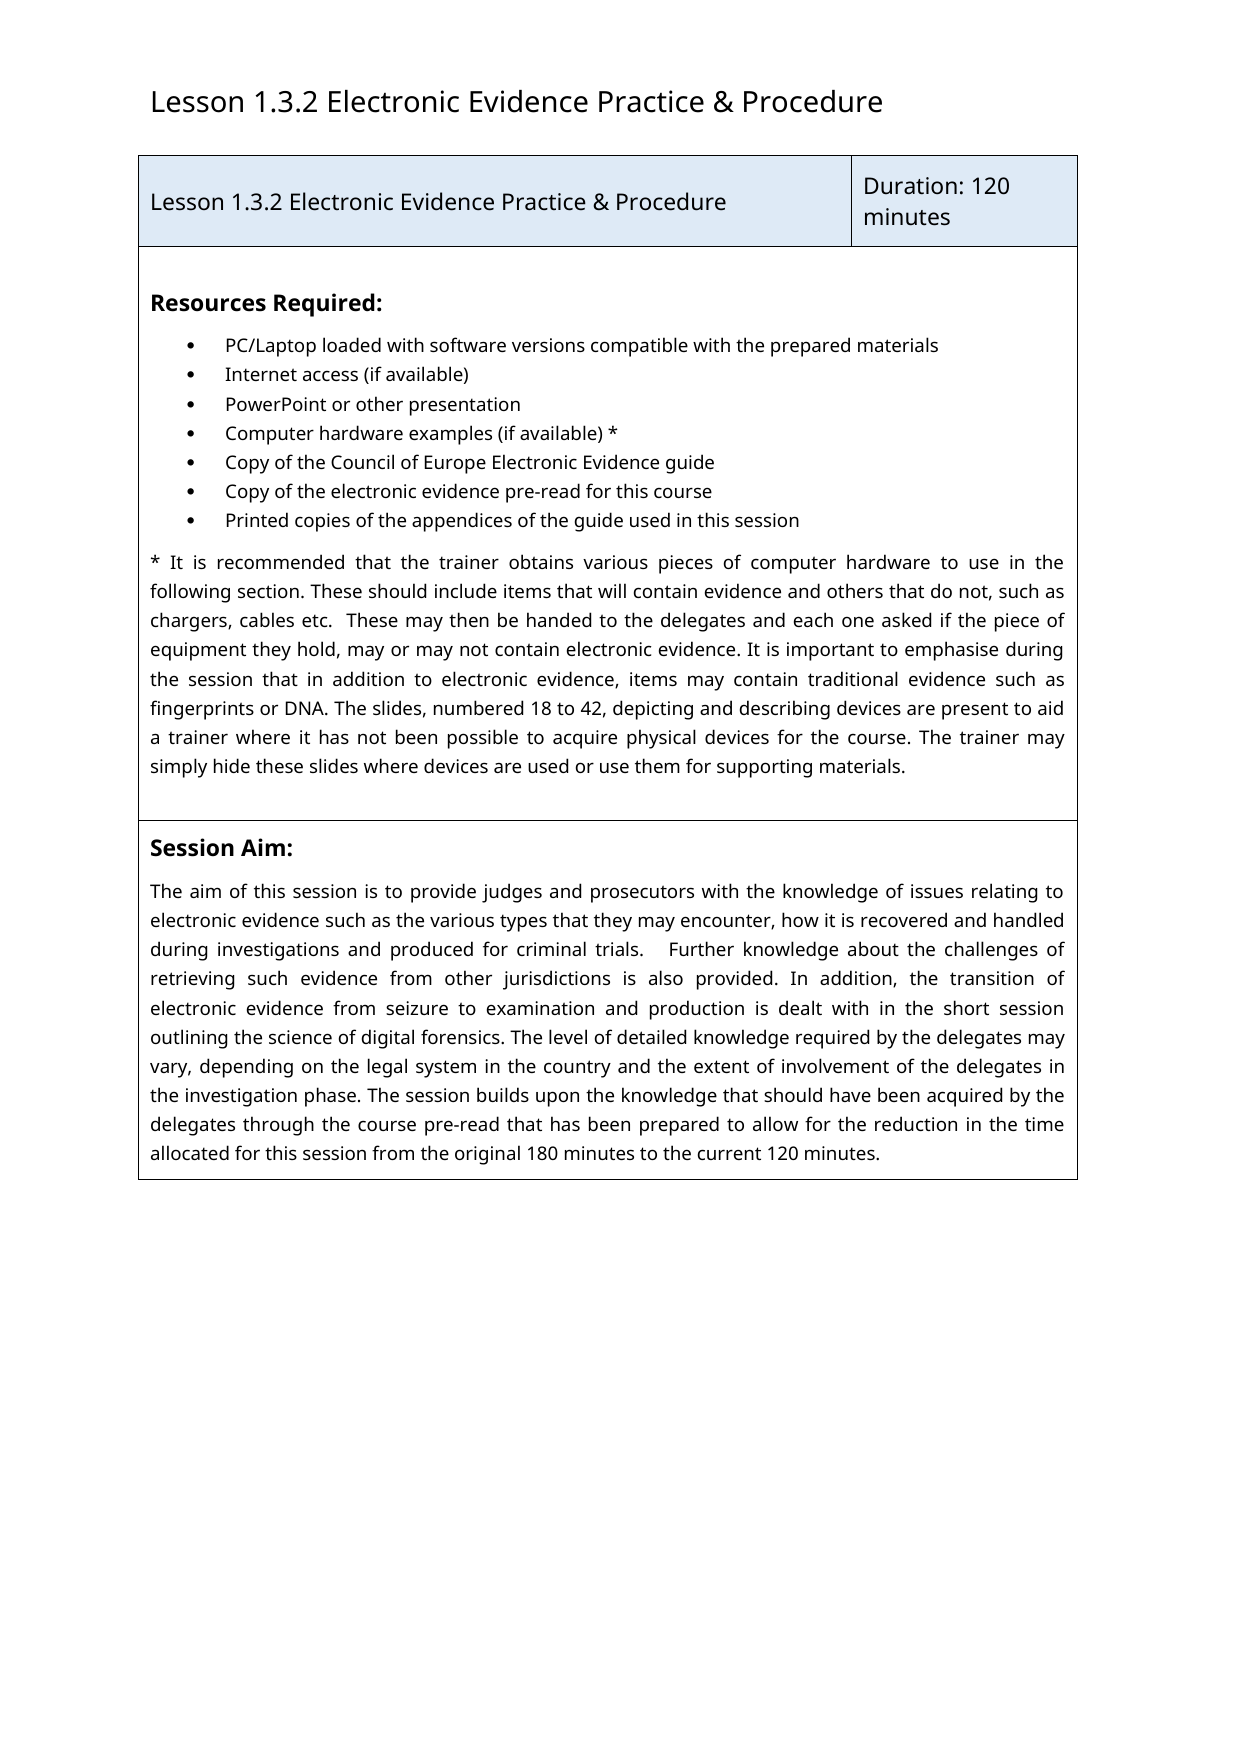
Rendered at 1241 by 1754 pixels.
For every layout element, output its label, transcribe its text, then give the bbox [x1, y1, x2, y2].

text Lesson 1.3.2 Electronic Evidence Practice & Procedure [150, 82, 1090, 121]
table_header Lesson 1.3.2 Electronic Evidence Practice & Procedure [139, 156, 851, 246]
table_cell Session Aim: The aim of this session is to provide judges and prosecutors with the knowledge of issues relating to electronic evidence such as the various types that they may encounter, how it is recovered and handled during investigations and produced for criminal trials. Further knowledge about the challenges of retrieving such evidence from other jurisdictions is also provided. In addition, the transition of electronic evidence from seizure to examination and production is dealt with in the short session outlining the science of digital forensics. The level of detailed knowledge required by the delegates may vary, depending on the legal system in the country and the extent of involvement of the delegates in the investigation phase. The session builds upon the knowledge that should have been acquired by the delegates through the course pre-read that has been prepared to allow for the reduction in the time allocated for this session from the original 180 minutes to the current 120 minutes. [139, 821, 1077, 1179]
table_cell Resources Required: PC/Laptop loaded with software versions compatible with the prepared materials Internet access (if available) PowerPoint or other presentation Computer hardware examples (if available) * Copy of the Council of Europe Electronic Evidence guide Copy of the electronic evidence pre-read for this course Printed copies of the appendices of the guide used in this session * It is recommended that the trainer obtains various pieces of computer hardware to use in the following section. These should include items that will contain evidence and others that do not, such as chargers, cables etc. These may then be handed to the delegates and each one asked if the piece of equipment they hold, may or may not contain electronic evidence. It is important to emphasise during the session that in addition to electronic evidence, items may contain traditional evidence such as fingerprints or DNA. The slides, numbered 18 to 42, depicting and describing devices are present to aid a trainer where it has not been possible to acquire physical devices for the course. The trainer may simply hide these slides where devices are used or use them for supporting materials. [139, 247, 1077, 820]
table_header Duration: 120 minutes [852, 156, 1077, 246]
